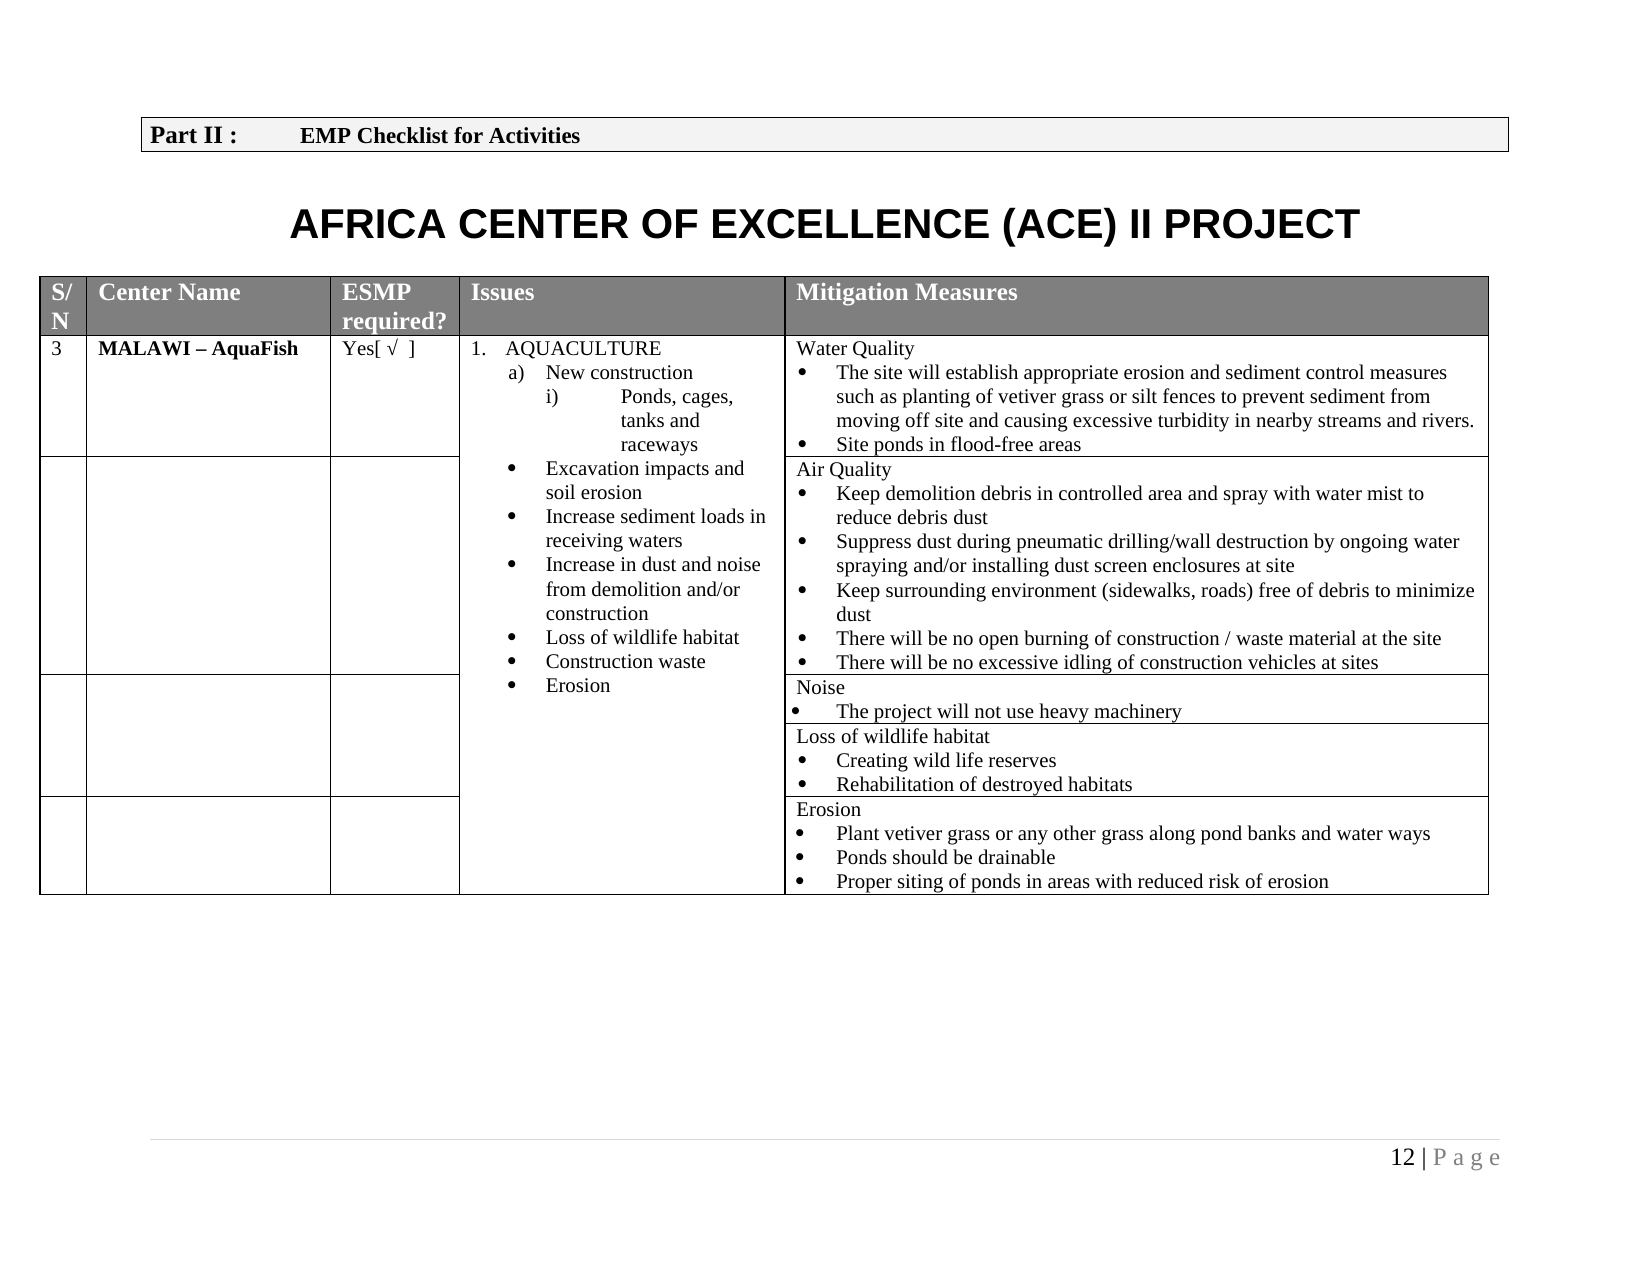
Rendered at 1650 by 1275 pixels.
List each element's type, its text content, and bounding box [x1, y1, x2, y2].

text Part II : EMP Checklist for Activities [142, 118, 1508, 151]
table_cell [41, 675, 86, 796]
table_cell [87, 675, 330, 796]
table_cell 3 [41, 336, 86, 456]
table_header Center Name [87, 277, 330, 335]
table_cell [41, 797, 86, 893]
table_header Mitigation Measures [786, 277, 1488, 335]
table_cell [331, 797, 459, 893]
table_cell [331, 457, 459, 674]
table_cell Air Quality Keep demolition debris in controlled area and spray with water mist to reduce debris dust Suppress dust during pneumatic drilling/wall destruction by ongoing water spraying and/or installing dust screen enclosures at site Keep surrounding environment (sidewalks, roads) free of debris to minimize dust There will be no open burning of construction / waste material at the site There will be no excessive idling of construction vehicles at sites [786, 457, 1488, 674]
table_cell AQUACULTURE New construction Ponds, cages, tanks and raceways Excavation impacts and soil erosion Increase sediment loads in receiving waters Increase in dust and noise from demolition and/or construction Loss of wildlife habitat Construction waste Erosion [460, 336, 784, 893]
table_header Issues [460, 277, 784, 335]
table_cell MALAWI – AquaFish [87, 336, 330, 456]
table_cell [331, 675, 459, 796]
table_cell [87, 797, 330, 893]
text AFRICA CENTER OF EXCELLENCE (ACE) II PROJECT [150, 199, 1500, 247]
table_cell [87, 457, 330, 674]
table_cell [41, 457, 86, 674]
table_cell Yes[ √ ] [331, 336, 459, 456]
table_cell Water Quality The site will establish appropriate erosion and sediment control measures such as planting of vetiver grass or silt fences to prevent sediment from moving off site and causing excessive turbidity in nearby streams and rivers. Site ponds in flood-free areas [786, 336, 1488, 456]
table_cell Noise The project will not use heavy machinery [786, 675, 1488, 723]
table_header ESMP required? [331, 277, 459, 335]
table_header S/N [41, 277, 86, 335]
table_cell Erosion Plant vetiver grass or any other grass along pond banks and water ways Ponds should be drainable Proper siting of ponds in areas with reduced risk of erosion [786, 797, 1488, 893]
table_cell Loss of wildlife habitat Creating wild life reserves Rehabilitation of destroyed habitats [786, 724, 1488, 796]
